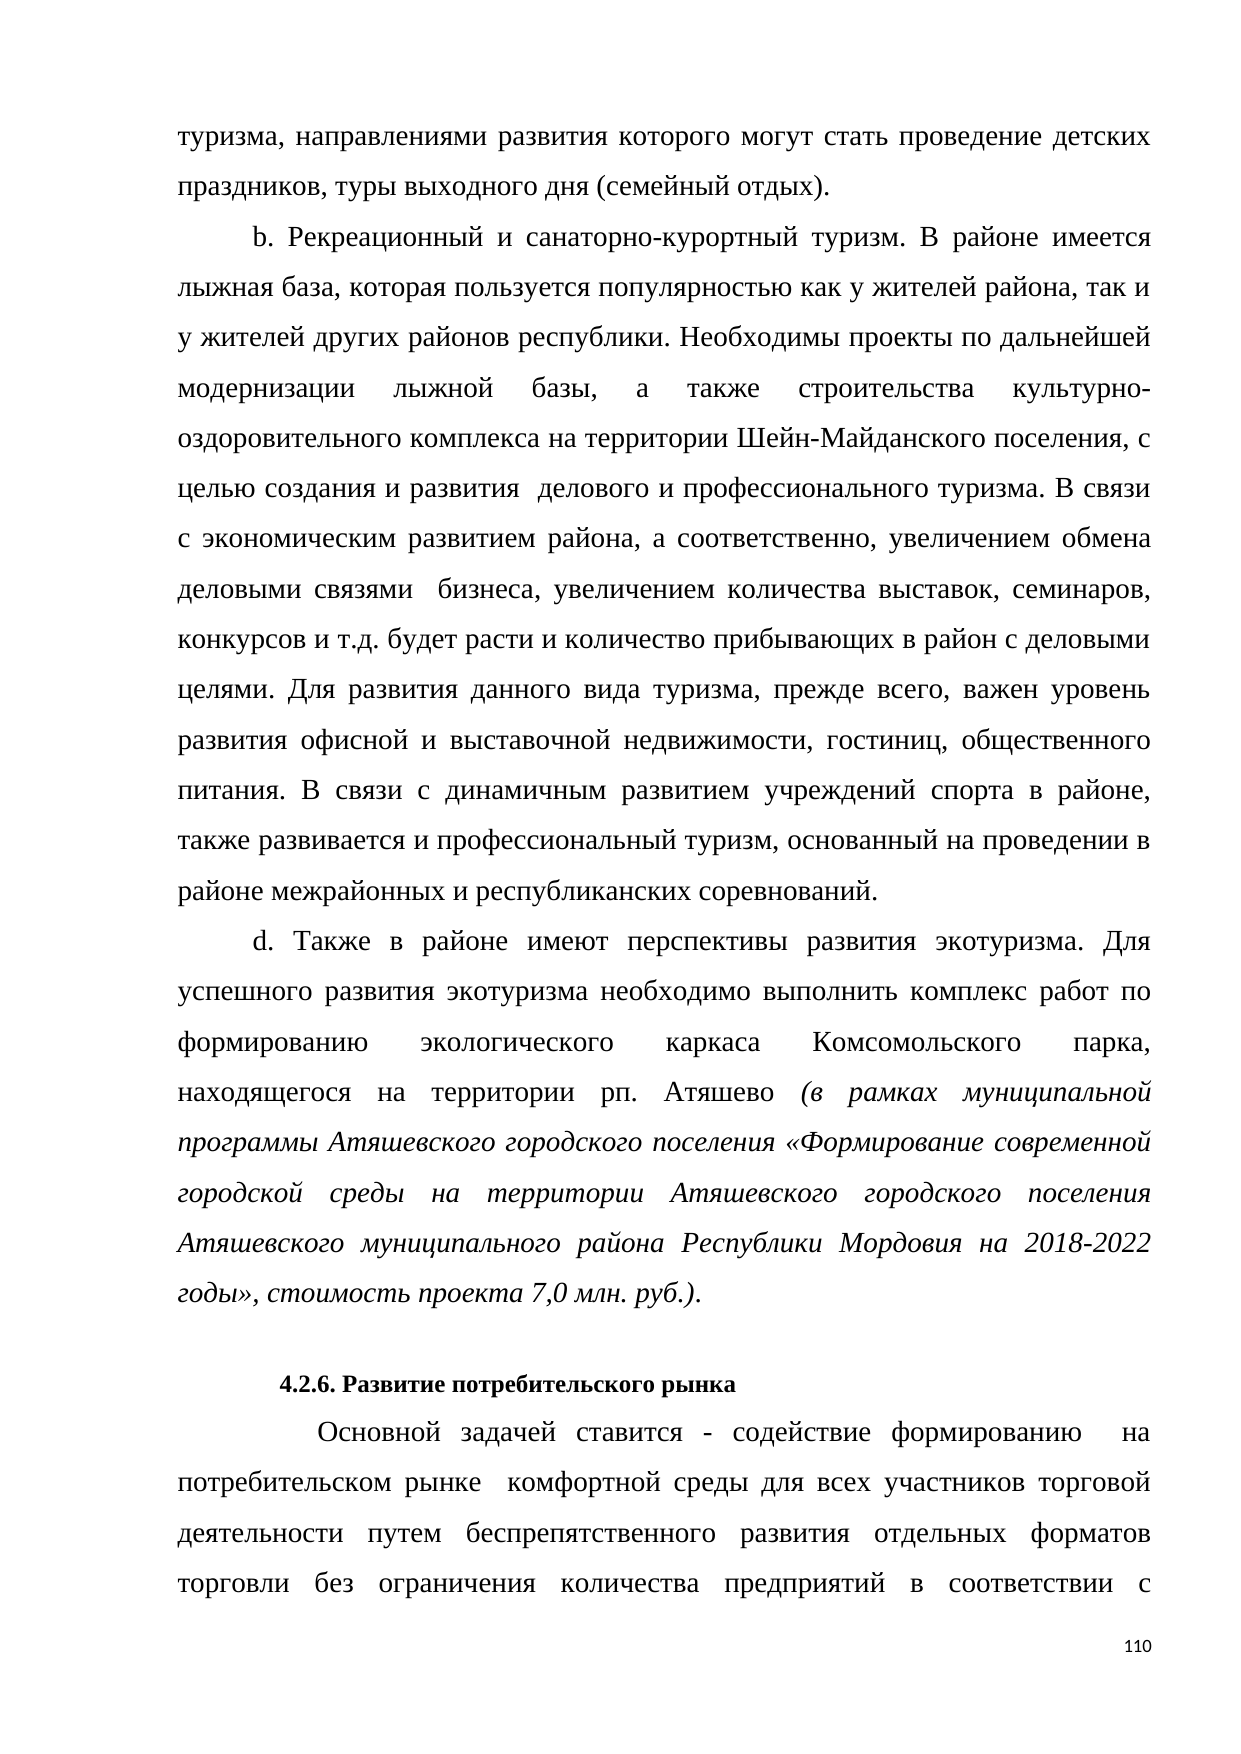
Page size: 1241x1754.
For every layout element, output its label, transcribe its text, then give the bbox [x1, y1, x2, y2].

text b. Рекреационный и санаторно-курортный туризм. В районе имеется лыжная база, которая пользуется популярностью как у жителей района, так и у жителей других районов республики. Необходимы проекты по дальнейшей модернизации лыжной базы, а также строительства культурно-оздоровительного комплекса на территории Шейн-Майданского поселения, с целью создания и развития делового и профессионального туризма. В связи с экономическим развитием района, а соответственно, увеличением обмена деловыми связями бизнеса, увеличением количества выставок, семинаров, конкурсов и т.д. будет расти и количество прибывающих в район с деловыми целями. Для развития данного вида туризма, прежде всего, важен уровень развития офисной и выставочной недвижимости, гостиниц, общественного питания. В связи с динамичным развитием учреждений спорта в районе, также развивается и профессиональный туризм, основанный на проведении в районе межрайонных и республиканских соревнований. [177, 219, 1152, 906]
text 4.2.6. Развитие потребительского рынка [177, 1369, 1152, 1397]
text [177, 118, 1152, 202]
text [177, 1414, 1152, 1599]
text d. Также в районе имеют перспективы развития экотуризма. Для успешного развития экотуризма необходимо выполнить комплекс работ по формированию экологического каркаса Комсомольского парка, находящегося на территории рп. Атяшево (в рамках муниципальной программы Атяшевского городского поселения «Формирование современной городской среды на территории Атяшевского городского поселения Атяшевского муниципального района Республики Мордовия на 2018-2022 годы», стоимость проекта 7,0 млн. руб.). [177, 923, 1152, 1309]
